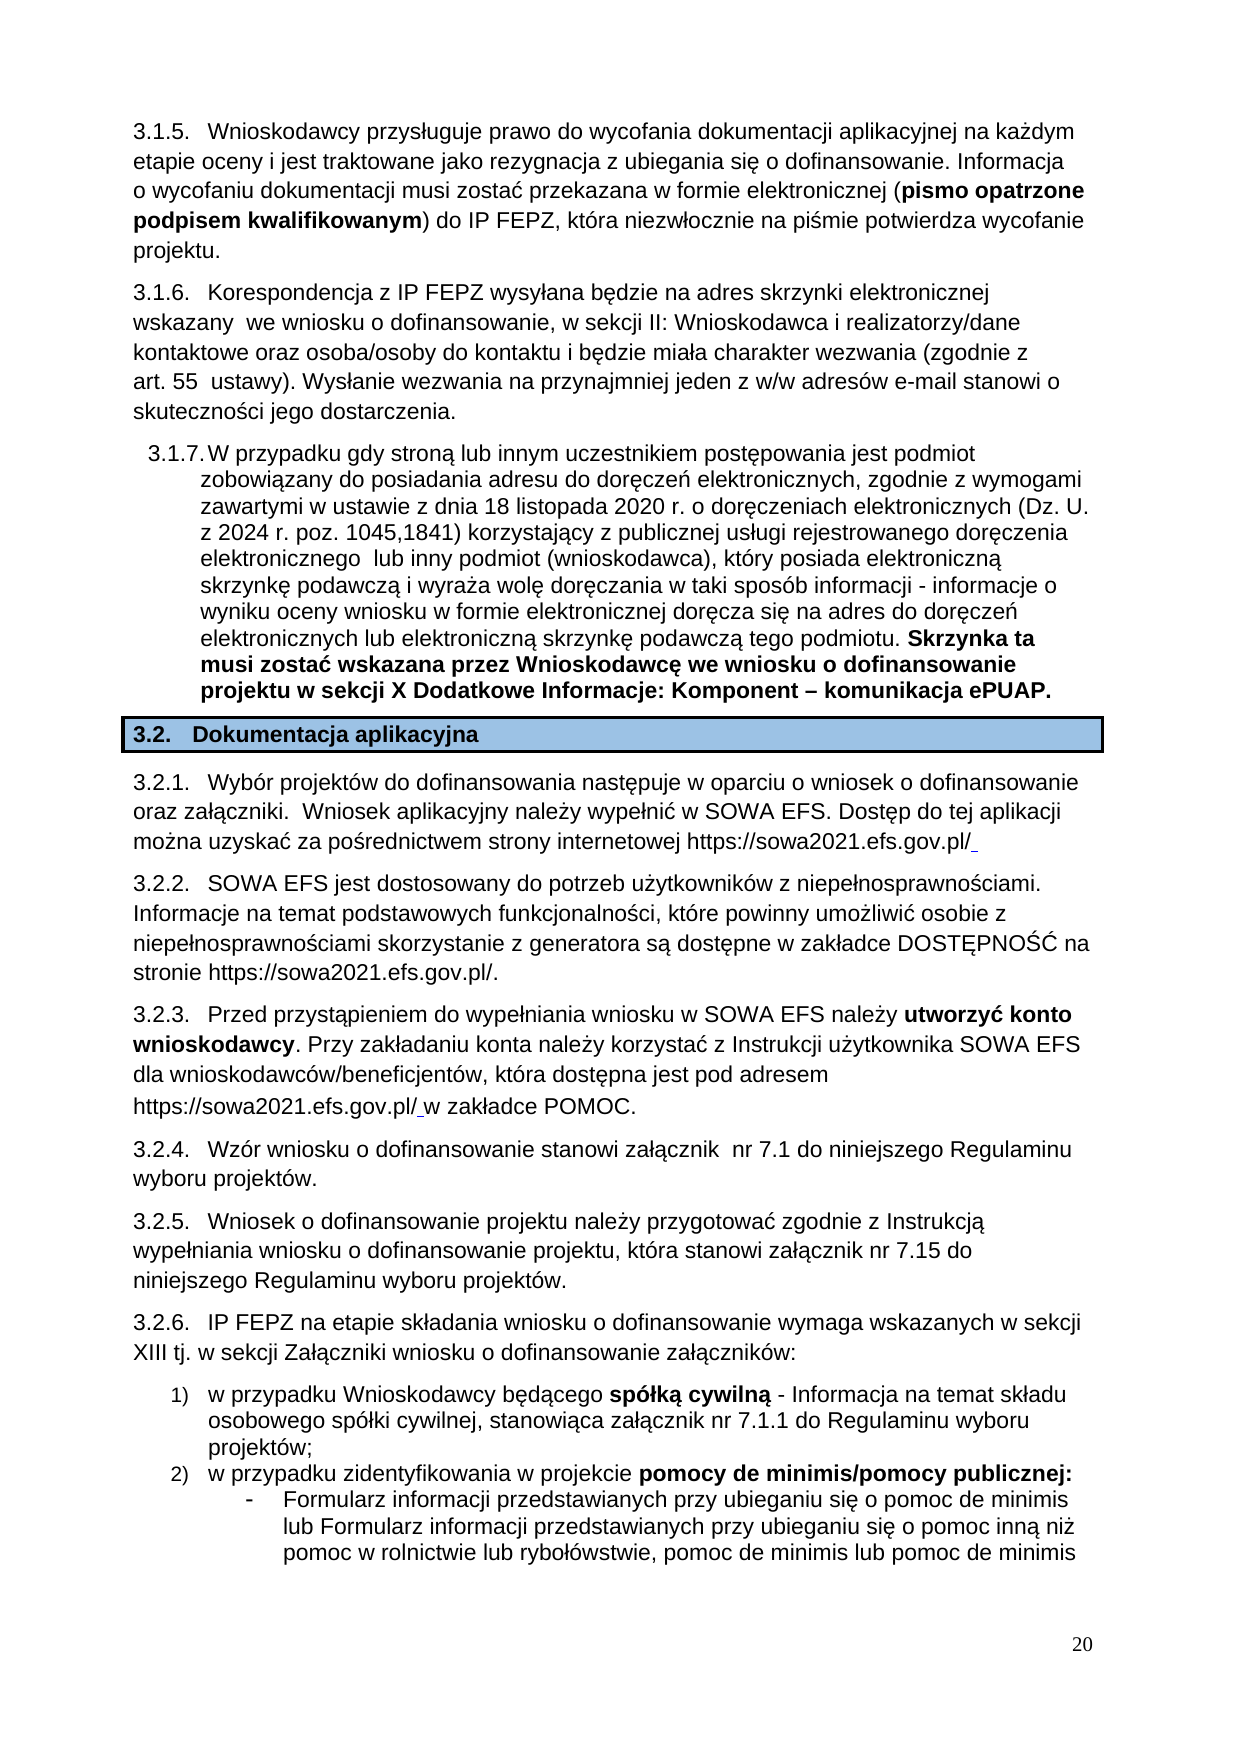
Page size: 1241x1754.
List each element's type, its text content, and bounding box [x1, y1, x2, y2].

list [245, 1486, 1092, 1566]
list Wnioskodawcy przysługuje prawo do wycofania dokumentacji aplikacyjnej na każdym etapie oceny i jest traktowane jako rezygnacja z ubiegania się o dofinansowanie. Informacja o wycofaniu dokumentacji musi zostać przekazana w formie elektronicznej (pismo opatrzone podpisem kwalifikowanym) do IP FEPZ, która niezwłocznie na piśmie potwierdza wycofanie projektu. [133, 118, 1092, 263]
list w przypadku Wnioskodawcy będącego spółką cywilną - Informacja na temat składu osobowego spółki cywilnej, stanowiąca załącznik nr 7.1.1 do Regulaminu wyboru projektów; [170, 1381, 1092, 1460]
list Korespondencja z IP FEPZ wysyłana będzie na adres skrzynki elektronicznej wskazany we wniosku o dofinansowanie, w sekcji II: Wnioskodawca i realizatorzy/dane kontaktowe oraz osoba/osoby do kontaktu i będzie miała charakter wezwania (zgodnie z art. 55 ustawy). Wysłanie wezwania na przynajmniej jeden z w/w adresów e-mail stanowi o skuteczności jego dostarczenia. [133, 279, 1092, 424]
subtitle Dokumentacja aplikacyjna [125, 719, 1101, 750]
list IP FEPZ na etapie składania wniosku o dofinansowanie wymaga wskazanych w sekcji XIII tj. w sekcji Załączniki wniosku o dofinansowanie załączników: [133, 1309, 1092, 1365]
list Przed przystąpieniem do wypełniania wniosku w SOWA EFS należy utworzyć konto wnioskodawcy. Przy zakładaniu konta należy korzystać z Instrukcji użytkownika SOWA EFS dla wnioskodawców/beneficjentów, która dostępna jest pod adresem https://sowa2021.efs.gov.pl/ w zakładce POMOC. [133, 1001, 1092, 1119]
list w przypadku zidentyfikowania w projekcie pomocy de minimis/pomocy publicznej: [170, 1460, 1092, 1486]
list W przypadku gdy stroną lub innym uczestnikiem postępowania jest podmiot zobowiązany do posiadania adresu do doręczeń elektronicznych, zgodnie z wymogami zawartymi w ustawie z dnia 18 listopada 2020 r. o doręczeniach elektronicznych (Dz. U. z 2024 r. poz. 1045,1841) korzystający z publicznej usługi rejestrowanego doręczenia elektronicznego lub inny podmiot (wnioskodawca), który posiada elektroniczną skrzynkę podawczą i wyraża wolę doręczania w taki sposób informacji - informacje o wyniku oceny wniosku w formie elektronicznej doręcza się na adres do doręczeń elektronicznych lub elektroniczną skrzynkę podawczą tego podmiotu. Skrzynka ta musi zostać wskazana przez Wnioskodawcę we wniosku o dofinansowanie projektu w sekcji X Dodatkowe Informacje: Komponent – komunikacja ePUAP. [148, 440, 1092, 703]
list SOWA EFS jest dostosowany do potrzeb użytkowników z niepełnosprawnościami. Informacje na temat podstawowych funkcjonalności, które powinny umożliwić osobie z niepełnosprawnościami skorzystanie z generatora są dostępne w zakładce DOSTĘPNOŚĆ na stronie https://sowa2021.efs.gov.pl/. [133, 870, 1092, 986]
list Wzór wniosku o dofinansowanie stanowi załącznik nr 7.1 do niniejszego Regulaminu wyboru projektów. [133, 1136, 1092, 1192]
list Wybór projektów do dofinansowania następuje w oparciu o wniosek o dofinansowanie oraz załączniki. Wniosek aplikacyjny należy wypełnić w SOWA EFS. Dostęp do tej aplikacji można uzyskać za pośrednictwem strony internetowej https://sowa2021.efs.gov.pl/ [133, 769, 1092, 854]
list Wniosek o dofinansowanie projektu należy przygotować zgodnie z Instrukcją wypełniania wniosku o dofinansowanie projektu, która stanowi załącznik nr 7.15 do niniejszego Regulaminu wyboru projektów. [133, 1208, 1092, 1293]
